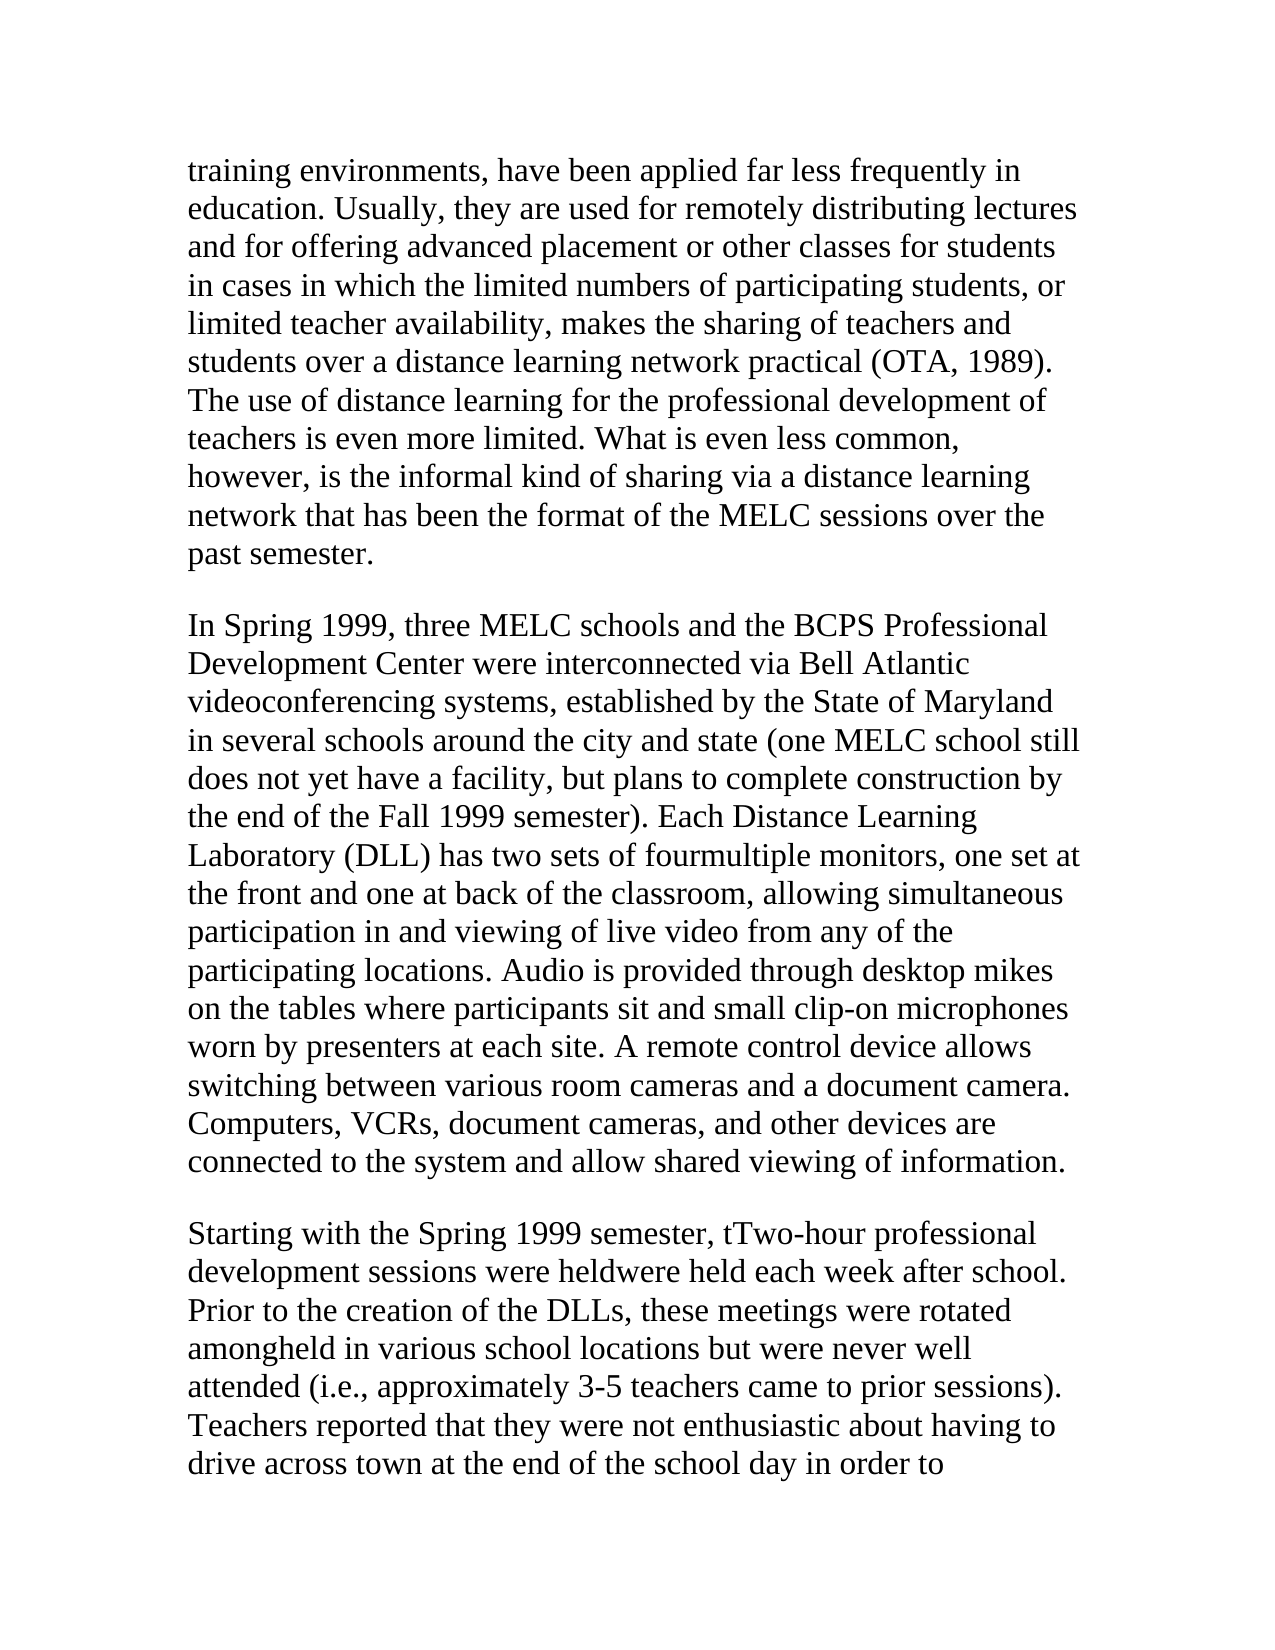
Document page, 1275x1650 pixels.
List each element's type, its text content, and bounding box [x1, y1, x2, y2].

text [187, 1213, 1087, 1482]
text In Spring 1999, three MELC schools and the BCPS Professional Development Center were interconnected via Bell Atlantic videoconferencing systems, established by the State of Maryland in several schools around the city and state (one MELC school still does not yet have a facility, but plans to complete construction by the end of the Fall 1999 semester). Each Distance Learning Laboratory (DLL) has two sets of fourmultiple monitors, one set at the front and one at back of the classroom, allowing simultaneous participation in and viewing of live video from any of the participating locations. Audio is provided through desktop mikes on the tables where participants sit and small clip-on microphones worn by presenters at each site. A remote control device allows switching between various room cameras and a document camera. Computers, VCRs, document cameras, and other devices are connected to the system and allow shared viewing of information. [187, 605, 1087, 1180]
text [187, 150, 1087, 572]
